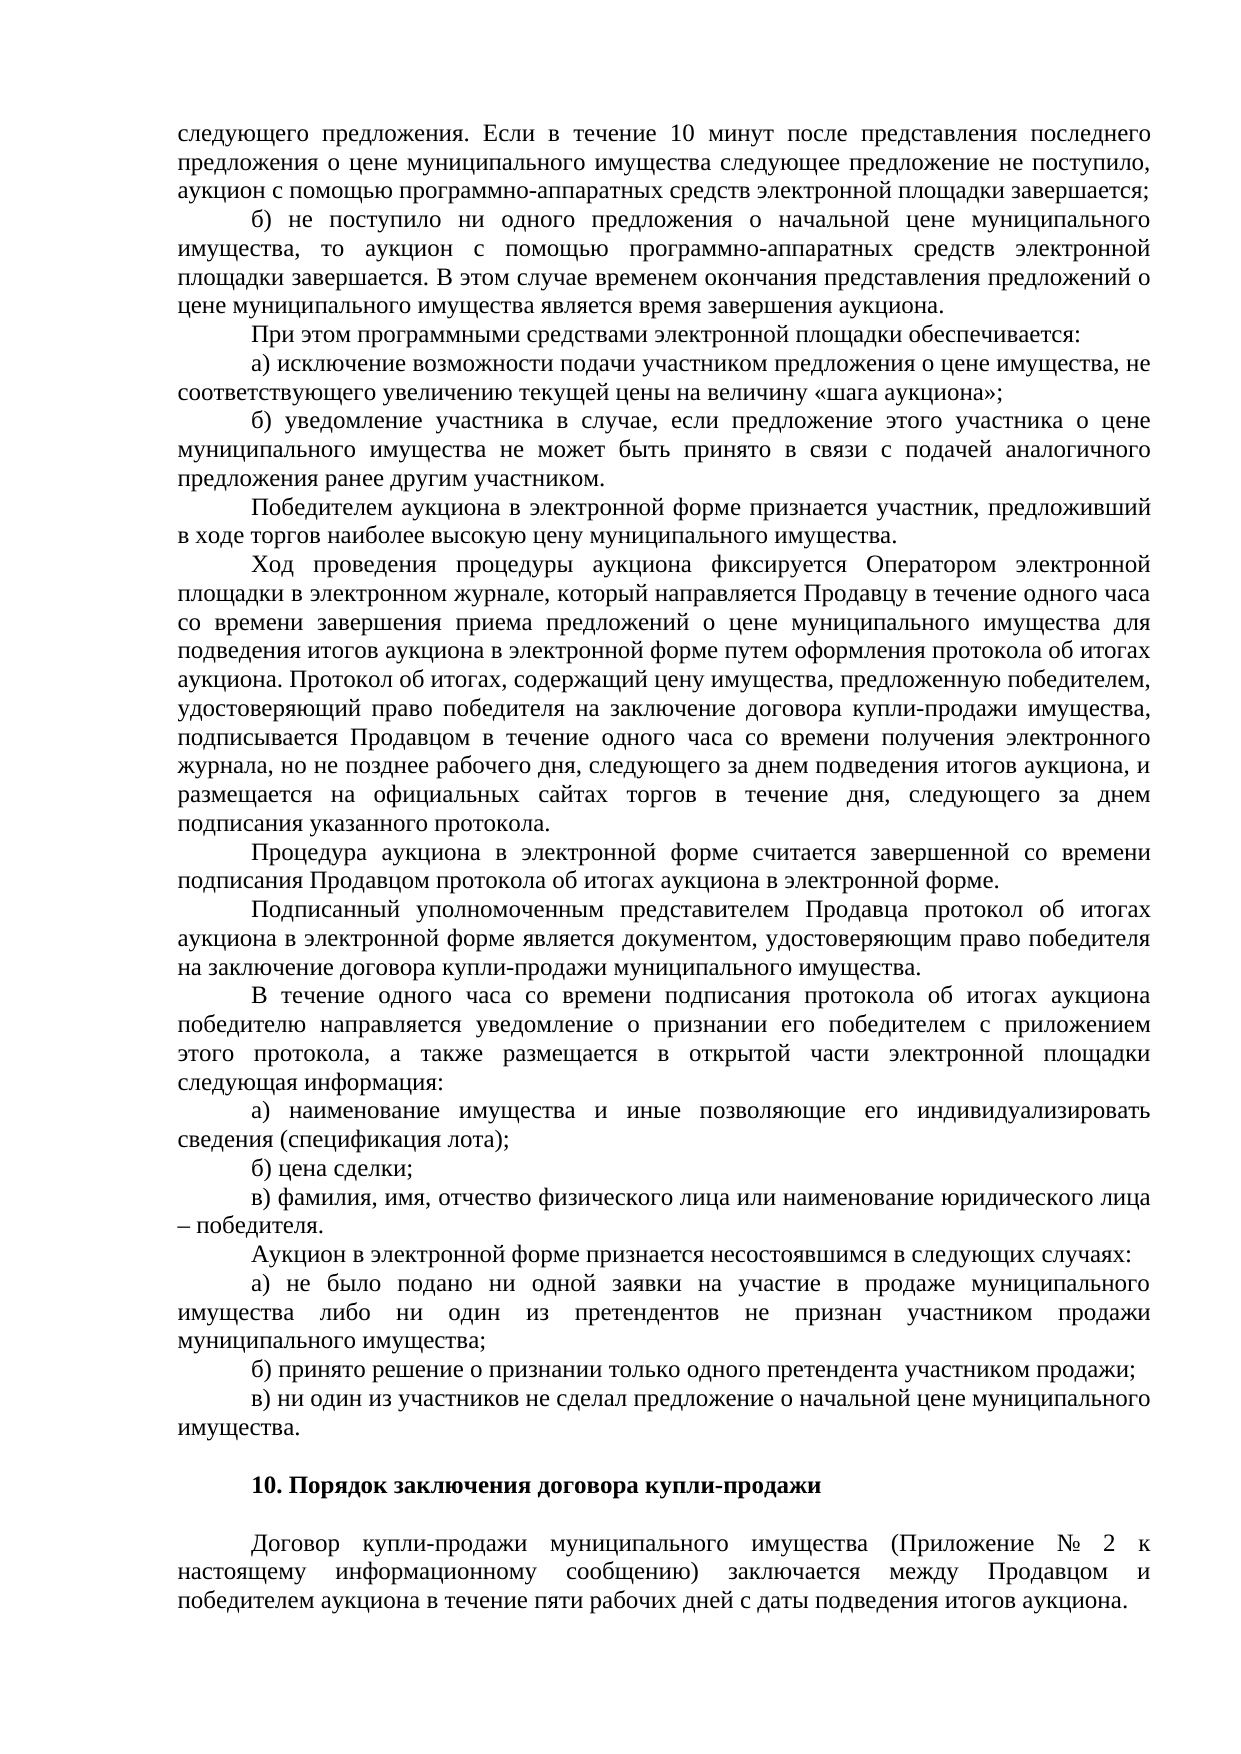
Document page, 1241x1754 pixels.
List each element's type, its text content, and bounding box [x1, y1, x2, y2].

text При этом программными средствами электронной площадки обеспечивается: [177, 319, 1152, 348]
text а) исключение возможности подачи участником предложения о цене имущества, не соответствующего увеличению текущей цены на величину «шага аукциона»; [177, 348, 1152, 406]
text б) цена сделки; [177, 1153, 1152, 1182]
text Договор купли-продажи муниципального имущества (Приложение № 2 к настоящему информационному сообщению) заключается между Продавцом и победителем аукциона в течение пяти рабочих дней с даты подведения итогов аукциона. [177, 1528, 1152, 1614]
text б) не поступило ни одного предложения о начальной цене муниципального имущества, то аукцион с помощью программно-аппаратных средств электронной площадки завершается. В этом случае временем окончания представления предложений о цене муниципального имущества является время завершения аукциона. [177, 204, 1152, 319]
text Ход проведения процедуры аукциона фиксируется Оператором электронной площадки в электронном журнале, который направляется Продавцу в течение одного часа со времени завершения приема предложений о цене муниципального имущества для подведения итогов аукциона в электронной форме путем оформления протокола об итогах аукциона. Протокол об итогах, содержащий цену имущества, предложенную победителем, удостоверяющий право победителя на заключение договора купли-продажи имущества, подписывается Продавцом в течение одного часа со времени получения электронного журнала, но не позднее рабочего дня, следующего за днем подведения итогов аукциона, и размещается на официальных сайтах торгов в течение дня, следующего за днем подписания указанного протокола. [177, 549, 1152, 837]
text в) ни один из участников не сделал предложение о начальной цене муниципального имущества. [177, 1383, 1152, 1441]
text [177, 118, 1152, 204]
text б) принято решение о признании только одного претендента участником продажи; [177, 1354, 1152, 1383]
text в) фамилия, имя, отчество физического лица или наименование юридического лица – победителя. [177, 1182, 1152, 1239]
text а) не было подано ни одной заявки на участие в продаже муниципального имущества либо ни один из претендентов не признан участником продажи муниципального имущества; [177, 1268, 1152, 1354]
text а) наименование имущества и иные позволяющие его индивидуализировать сведения (спецификация лота); [177, 1096, 1152, 1153]
text Аукцион в электронной форме признается несостоявшимся в следующих случаях: [177, 1239, 1152, 1268]
text В течение одного часа со времени подписания протокола об итогах аукциона победителю направляется уведомление о признании его победителем с приложением этого протокола, а также размещается в открытой части электронной площадки следующая информация: [177, 981, 1152, 1096]
text 10. Порядок заключения договора купли-продажи [177, 1470, 1152, 1498]
text Подписанный уполномоченным представителем Продавца протокол об итогах аукциона в электронной форме является документом, удостоверяющим право победителя на заключение договора купли-продажи муниципального имущества. [177, 894, 1152, 981]
text б) уведомление участника в случае, если предложение этого участника о цене муниципального имущества не может быть принято в связи с подачей аналогичного предложения ранее другим участником. [177, 406, 1152, 492]
text Процедура аукциона в электронной форме считается завершенной со времени подписания Продавцом протокола об итогах аукциона в электронной форме. [177, 837, 1152, 894]
text Победителем аукциона в электронной форме признается участник, предложивший в ходе торгов наиболее высокую цену муниципального имущества. [177, 492, 1152, 549]
